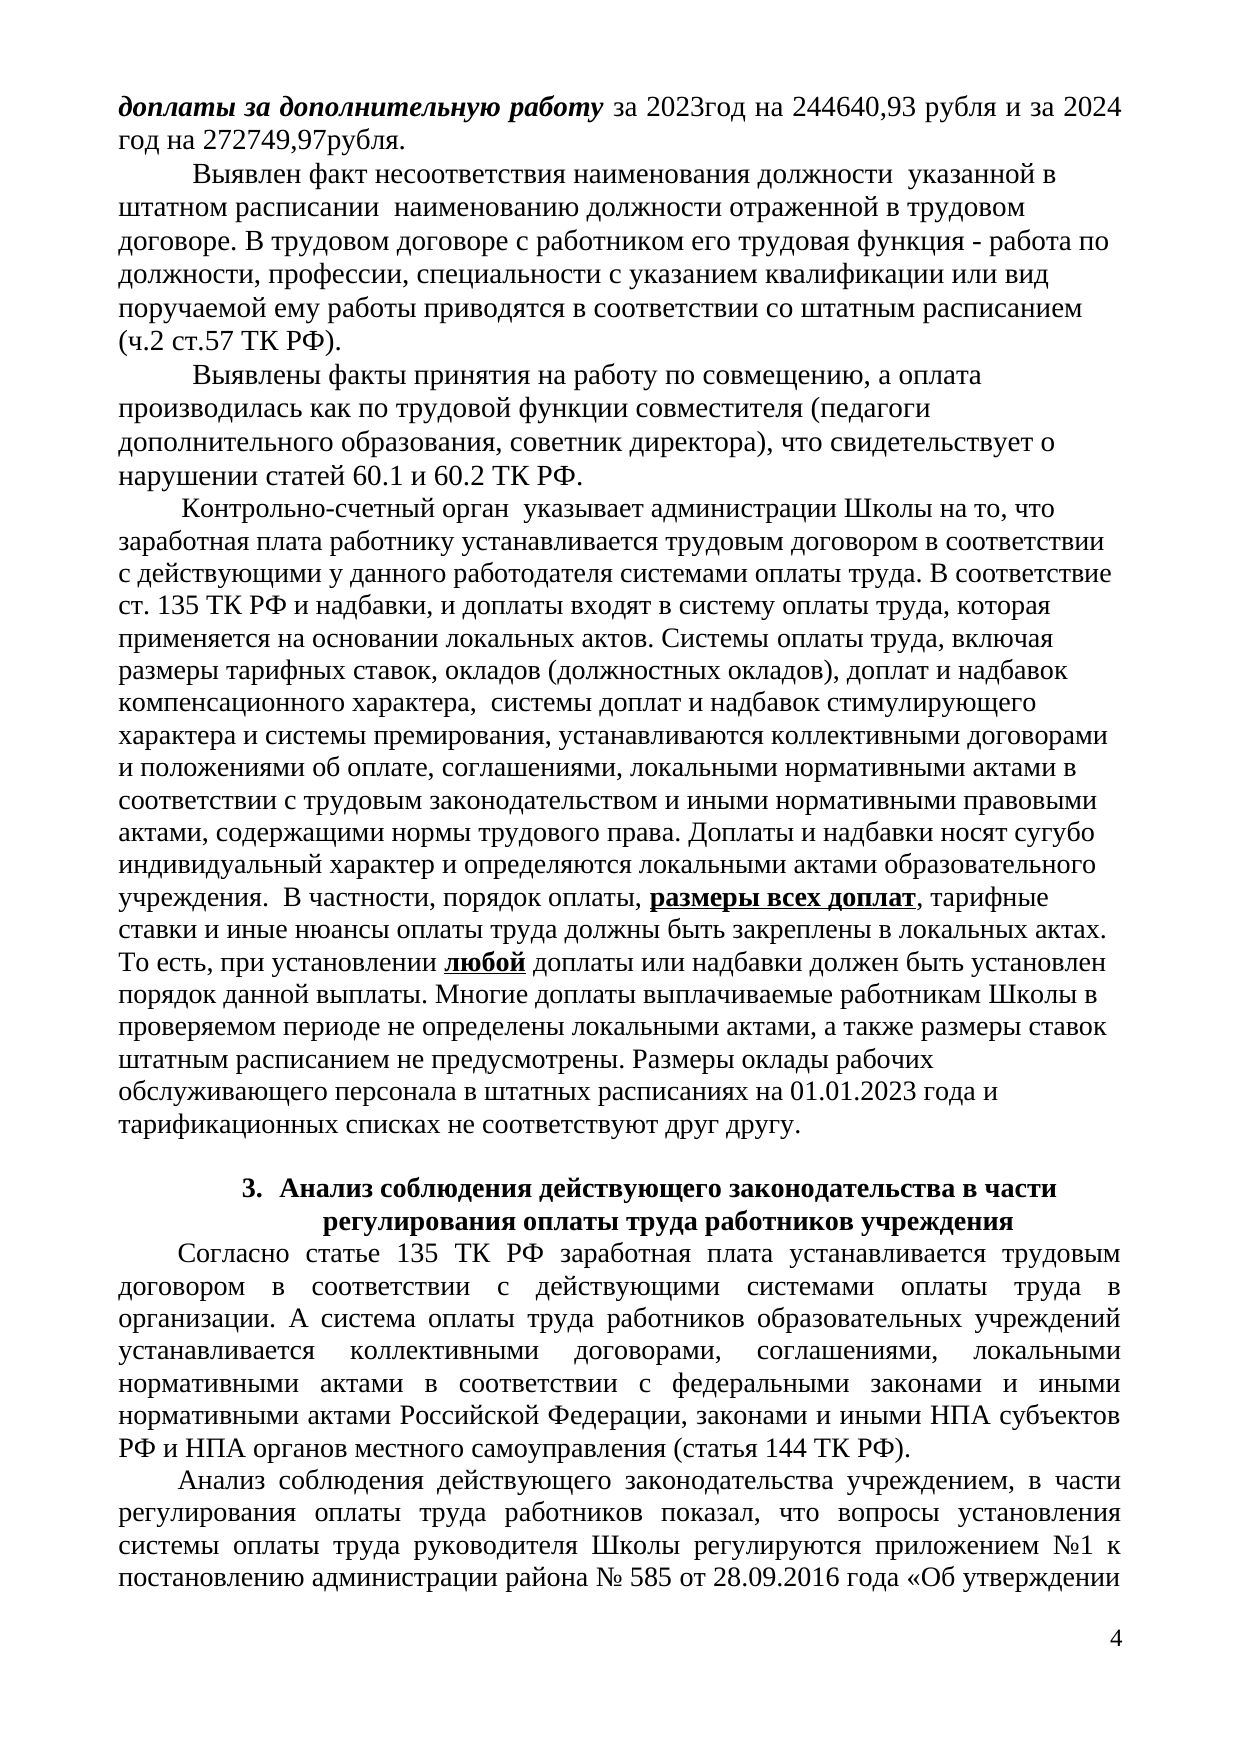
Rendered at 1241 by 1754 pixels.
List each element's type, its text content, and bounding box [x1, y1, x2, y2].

text Выявлен факт несоответствия наименования должности указанной в штатном расписании наименованию должности отраженной в трудовом договоре. В трудовом договоре с работником его трудовая функция - работа по должности, профессии, специальности с указанием квалификации или вид поручаемой ему работы приводятся в соответствии со штатным расписанием (ч.2 ст.57 ТК РФ). [118, 156, 1122, 357]
list Анализ соблюдения действующего законодательства в части регулирования оплаты труда работников учреждения [177, 1171, 1122, 1236]
text Согласно статье 135 ТК РФ заработная плата устанавливается трудовым договором в соответствии с действующими системами оплаты труда в организации. А система оплаты труда работников образовательных учреждений устанавливается коллективными договорами, соглашениями, локальными нормативными актами в соответствии с федеральными законами и иными нормативными актами Российской Федерации, законами и иными НПА субъектов РФ и НПА органов местного самоуправления (статья 144 ТК РФ). [118, 1236, 1122, 1463]
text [118, 89, 1122, 156]
text Выявлены факты принятия на работу по совмещению, а оплата производилась как по трудовой функции совместителя (педагоги дополнительного образования, советник директора), что свидетельствует о нарушении статей 60.1 и 60.2 ТК РФ. Контрольно-счетный орган указывает администрации Школы на то, что заработная плата работнику устанавливается трудовым договором в соответствии с действующими у данного работодателя системами оплаты труда. В соответствие ст. 135 ТК РФ и надбавки, и доплаты входят в систему оплаты труда, которая применяется на основании локальных актов. Системы оплаты труда, включая размеры тарифных ставок, окладов (должностных окладов), доплат и надбавок компенсационного характера, системы доплат и надбавок стимулирующего характера и системы премирования, устанавливаются коллективными договорами и положениями об оплате, соглашениями, локальными нормативными актами в соответствии с трудовым законодательством и иными нормативными правовыми актами, содержащими нормы трудового права. Доплаты и надбавки носят сугубо индивидуальный характер и определяются локальными актами образовательного учреждения. В частности, порядок оплаты, размеры всех доплат, тарифные ставки и иные нюансы оплаты труда должны быть закреплены в локальных актах. То есть, при установлении любой доплаты или надбавки должен быть установлен порядок данной выплаты. Многие доплаты выплачиваемые работникам Школы в проверяемом периоде не определены локальными актами, а также размеры ставок штатным расписанием не предусмотрены. Размеры оклады рабочих обслуживающего персонала в штатных расписаниях на 01.01.2023 года и тарификационных списках не соответствуют друг другу. [118, 357, 1122, 1139]
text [118, 1463, 1122, 1593]
